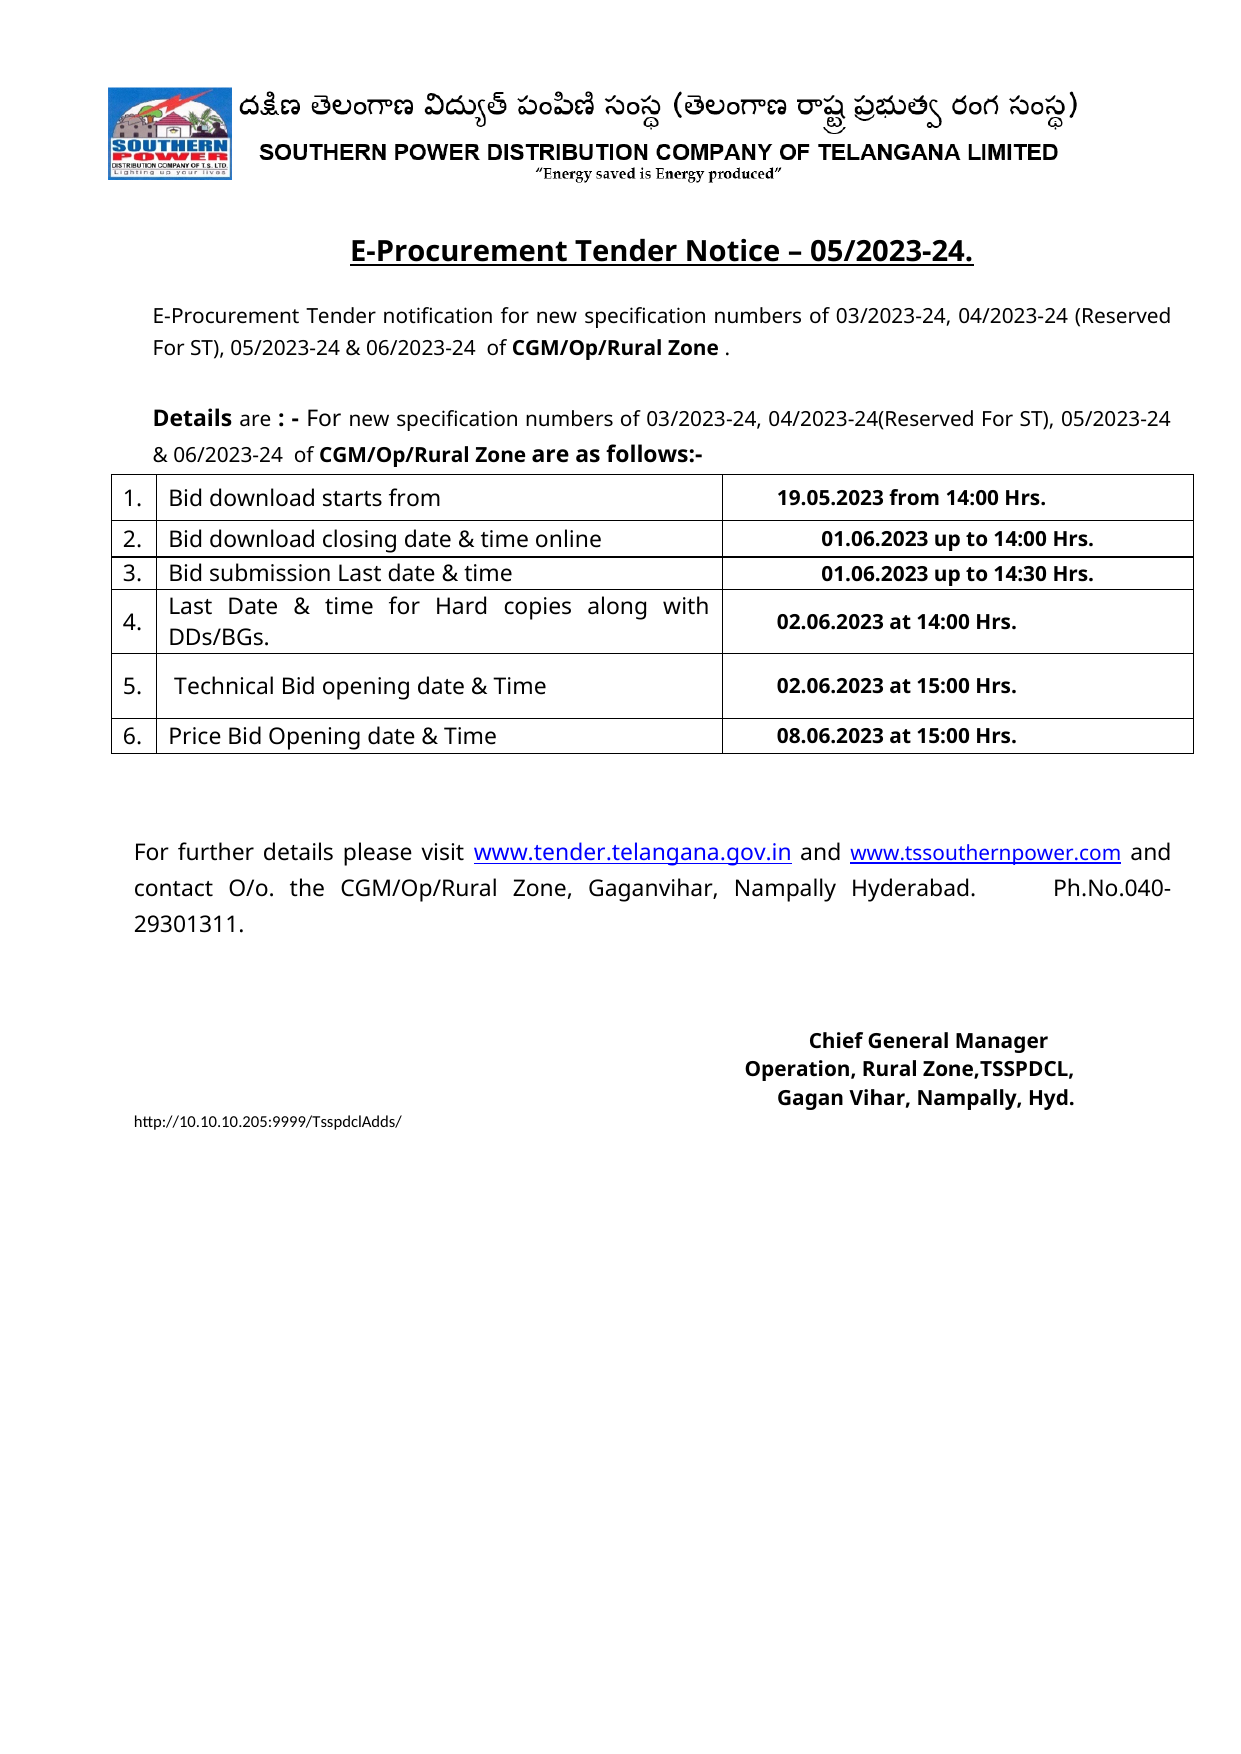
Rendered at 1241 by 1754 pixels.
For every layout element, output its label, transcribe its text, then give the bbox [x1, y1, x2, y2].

text E-Procurement Tender Notice – 05/2023-24. [152, 230, 1171, 270]
text E-Procurement Tender notification for new specification numbers of 03/2023-24, 04/2023-24 (Reserved For ST), 05/2023-24 & 06/2023-24 of CGM/Op/Rural Zone . [152, 301, 1171, 362]
picture [105, 84, 1081, 186]
table_cell Technical Bid opening date & Time [157, 654, 722, 717]
table_cell 4. [112, 590, 156, 653]
table_cell 01.06.2023 up to 14:30 Hrs. [723, 558, 1193, 589]
table_cell 5. [112, 654, 156, 717]
table_cell Bid submission Last date & time [157, 558, 722, 589]
text For further details please visit www.tender.telangana.gov.in and www.tssouthernpower.com and contact O/o. the CGM/Op/Rural Zone, Gaganvihar, Nampally Hyderabad. Ph.No.040-29301311. [133, 836, 1171, 939]
table_header 19.05.2023 from 14:00 Hrs. [723, 475, 1193, 520]
text Details are : - For new specification numbers of 03/2023-24, 04/2023-24(Reserved For ST), 05/2023-24 & 06/2023-24 of CGM/Op/Rural Zone are as follows:- [152, 402, 1171, 469]
table_cell Bid download closing date & time online [157, 521, 722, 556]
table_cell Price Bid Opening date & Time [157, 719, 722, 752]
text Gagan Vihar, Nampally, Hyd. [733, 1083, 1171, 1111]
table_cell 01.06.2023 up to 14:00 Hrs. [723, 521, 1193, 556]
table_cell 2. [112, 521, 156, 556]
table_cell 02.06.2023 at 15:00 Hrs. [723, 654, 1193, 717]
text Chief General Manager [733, 1026, 1171, 1054]
table_cell 02.06.2023 at 14:00 Hrs. [723, 590, 1193, 653]
table_header Bid download starts from [157, 475, 722, 520]
table_cell Last Date & time for Hard copies along with DDs/BGs. [157, 590, 722, 653]
text http://10.10.10.205:9999/TsspdclAdds/ [133, 1111, 1171, 1131]
table_cell 3. [112, 558, 156, 589]
table_cell 6. [112, 719, 156, 752]
table_header 1. [112, 475, 156, 520]
table_cell 08.06.2023 at 15:00 Hrs. [723, 719, 1193, 752]
text Operation, Rural Zone,TSSPDCL, [658, 1054, 1171, 1083]
